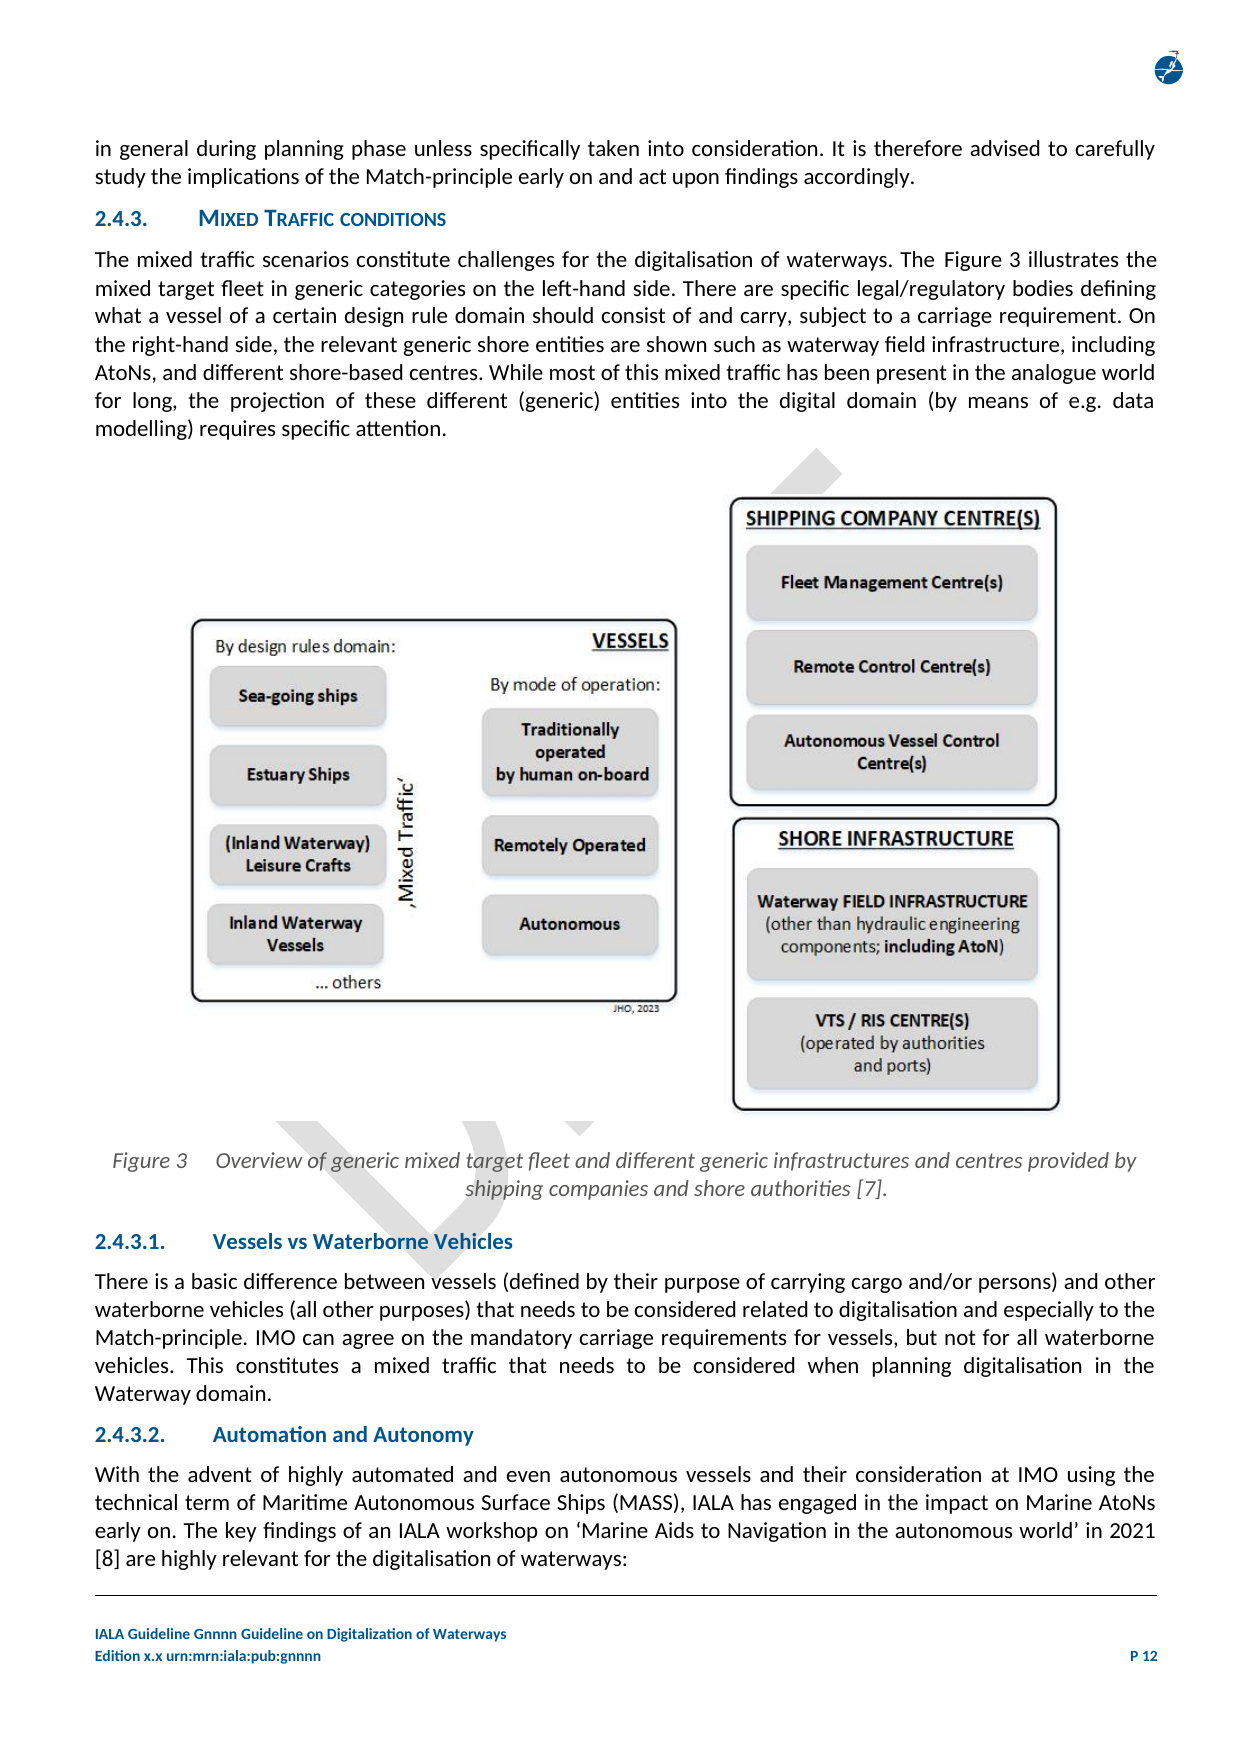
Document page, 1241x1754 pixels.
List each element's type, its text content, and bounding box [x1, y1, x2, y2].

picture [1123, 0, 1241, 119]
text There is a basic difference between vessels (defined by their purpose of carrying cargo and/or persons) and other waterborne vehicles (all other purposes) that needs to be considered related to digitalisation and especially to the Match-principle. IMO can agree on the mandatory carriage requirements for vessels, but not for all waterborne vehicles. This constitutes a mixed traffic that needs to be considered when planning digitalisation in the Waterway domain. [94, 1267, 1157, 1407]
subtitle Automation and Autonomy [94, 1420, 1054, 1448]
subtitle Vessels vs Waterborne Vehicles [94, 1227, 1054, 1255]
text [94, 134, 1157, 190]
picture [185, 494, 1067, 1121]
text The mixed traffic scenarios constitute challenges for the digitalisation of waterways. The Figure 3 illustrates the mixed target fleet in generic categories on the left-hand side. There are specific legal/regulatory bodies defining what a vessel of a certain design rule domain should consist of and carry, subject to a carriage requirement. On the right-hand side, the relevant generic shore entities are shown such as waterway field infrastructure, including AtoNs, and different shore-based centres. While most of this mixed traffic has been present in the analogue world for long, the projection of these different (generic) entities into the digital domain (by means of e.g. data modelling) requires specific attention. [94, 246, 1157, 442]
text With the advent of highly automated and even autonomous vessels and their consideration at IMO using the technical term of Maritime Autonomous Surface Ships (MASS), IALA has engaged in the impact on Marine AtoNs early on. The key findings of an IALA workshop on ‘Marine Aids to Navigation in the autonomous world’ in 2021 [8] are highly relevant for the digitalisation of waterways: [94, 1460, 1157, 1572]
text Overview of generic mixed target fleet and different generic infrastructures and centres provided by shipping companies and shore authorities [7]. [94, 1146, 1157, 1202]
subtitle Mixed Traffic conditions [94, 203, 1069, 233]
